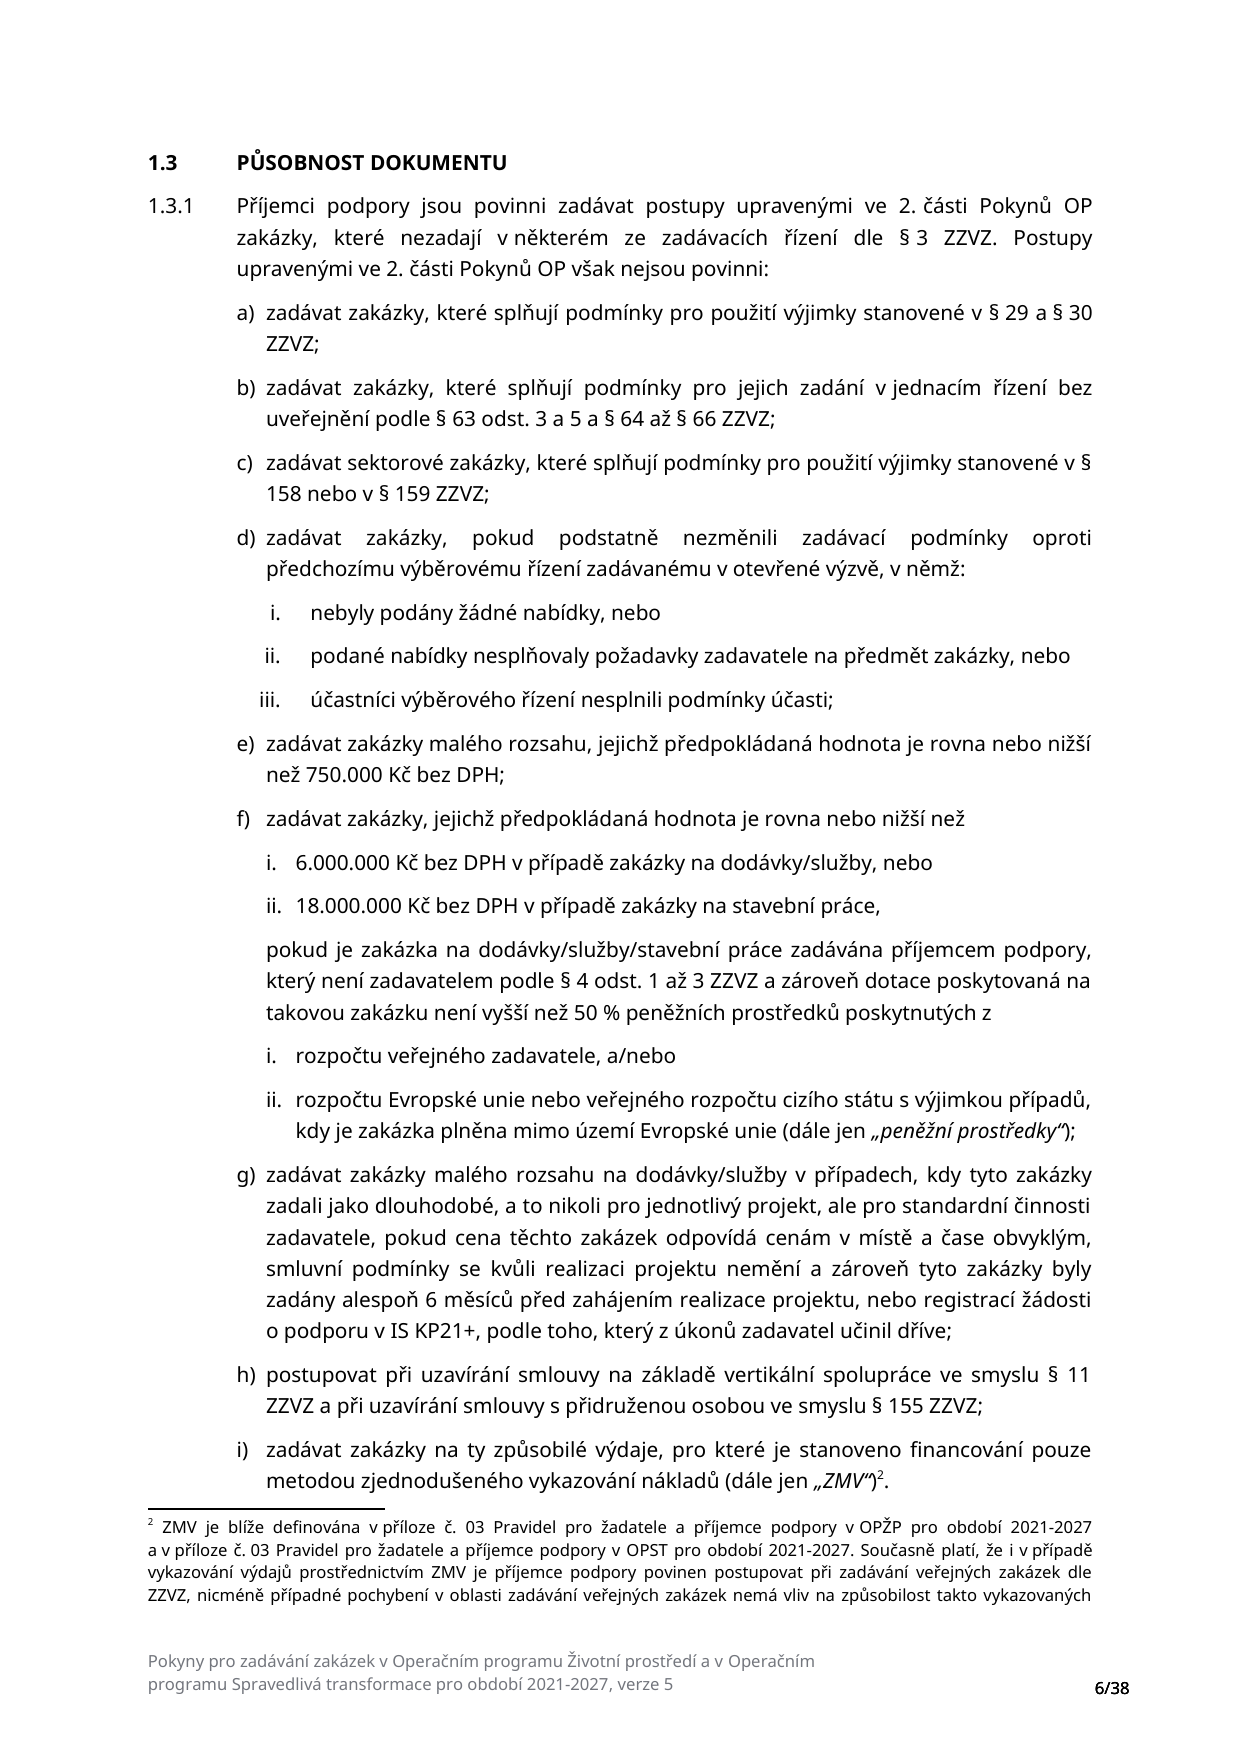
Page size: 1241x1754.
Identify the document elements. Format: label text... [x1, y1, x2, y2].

list rozpočtu veřejného zadavatele, a/nebo [266, 1041, 1092, 1070]
subtitle Působnost dokumentu [148, 148, 1092, 176]
text 18.000.000 Kč bez DPH v případě zakázky na stavební práce, [266, 891, 1092, 920]
list nebyly podány žádné nabídky, nebo [281, 598, 1092, 626]
list Příjemci podpory jsou povinni zadávat postupy upravenými ve 2. části Pokynů OP zakázky, které nezadají v některém ze zadávacích řízení dle § 3 ZZVZ. Postupy upravenými ve 2. části Pokynů OP však nejsou povinni: [148, 191, 1092, 282]
list postupovat při uzavírání smlouvy na základě vertikální spolupráce ve smyslu § 11 ZZVZ a při uzavírání smlouvy s přidruženou osobou ve smyslu § 155 ZZVZ; [236, 1360, 1092, 1420]
list zadávat zakázky na ty způsobilé výdaje, pro které je stanoveno financování pouze metodou zjednodušeného vykazování nákladů (dále jen „ZMV“). [236, 1435, 1092, 1495]
text 6.000.000 Kč bez DPH v případě zakázky na dodávky/služby, nebo [266, 848, 1092, 876]
text rozpočtu Evropské unie nebo veřejného rozpočtu cizího státu s výjimkou případů, kdy je zakázka plněna mimo území Evropské unie (dále jen „peněžní prostředky“); [266, 1085, 1092, 1145]
list zadávat zakázky, jejichž předpokládaná hodnota je rovna nebo nižší než [236, 804, 1092, 832]
list podané nabídky nesplňovaly požadavky zadavatele na předmět zakázky, nebo [281, 641, 1092, 670]
list pokud je zakázka na dodávky/služby/stavební práce zadávána příjemcem podpory, který není zadavatelem podle § 4 odst. 1 až 3 ZZVZ a zároveň dotace poskytovaná na takovou zakázku není vyšší než 50 % peněžních prostředků poskytnutých z [266, 935, 1092, 1026]
list zadávat zakázky malého rozsahu na dodávky/služby v případech, kdy tyto zakázky zadali jako dlouhodobé, a to nikoli pro jednotlivý projekt, ale pro standardní činnosti zadavatele, pokud cena těchto zakázek odpovídá cenám v místě a čase obvyklým, smluvní podmínky se kvůli realizaci projektu nemění a zároveň tyto zakázky byly zadány alespoň 6 měsíců před zahájením realizace projektu, nebo registrací žádosti o podporu v IS KP21+, podle toho, který z úkonů zadavatel učinil dříve; [236, 1160, 1092, 1345]
list zadávat zakázky, které splňují podmínky pro jejich zadání v jednacím řízení bez uveřejnění podle § 63 odst. 3 a 5 a § 64 až § 66 ZZVZ; [236, 373, 1092, 432]
list zadávat zakázky, které splňují podmínky pro použití výjimky stanovené v § 29 a § 30 ZZVZ; [236, 298, 1092, 357]
list zadávat zakázky, pokud podstatně nezměnili zadávací podmínky oproti předchozímu výběrovému řízení zadávanému v otevřené výzvě, v němž: [236, 523, 1092, 582]
list zadávat sektorové zakázky, které splňují podmínky pro použití výjimky stanovené v § 158 nebo v § 159 ZZVZ; [236, 448, 1092, 507]
list účastníci výběrového řízení nesplnili podmínky účasti; [281, 685, 1092, 714]
list zadávat zakázky malého rozsahu, jejichž předpokládaná hodnota je rovna nebo nižší než 750.000 Kč bez DPH; [236, 729, 1092, 789]
